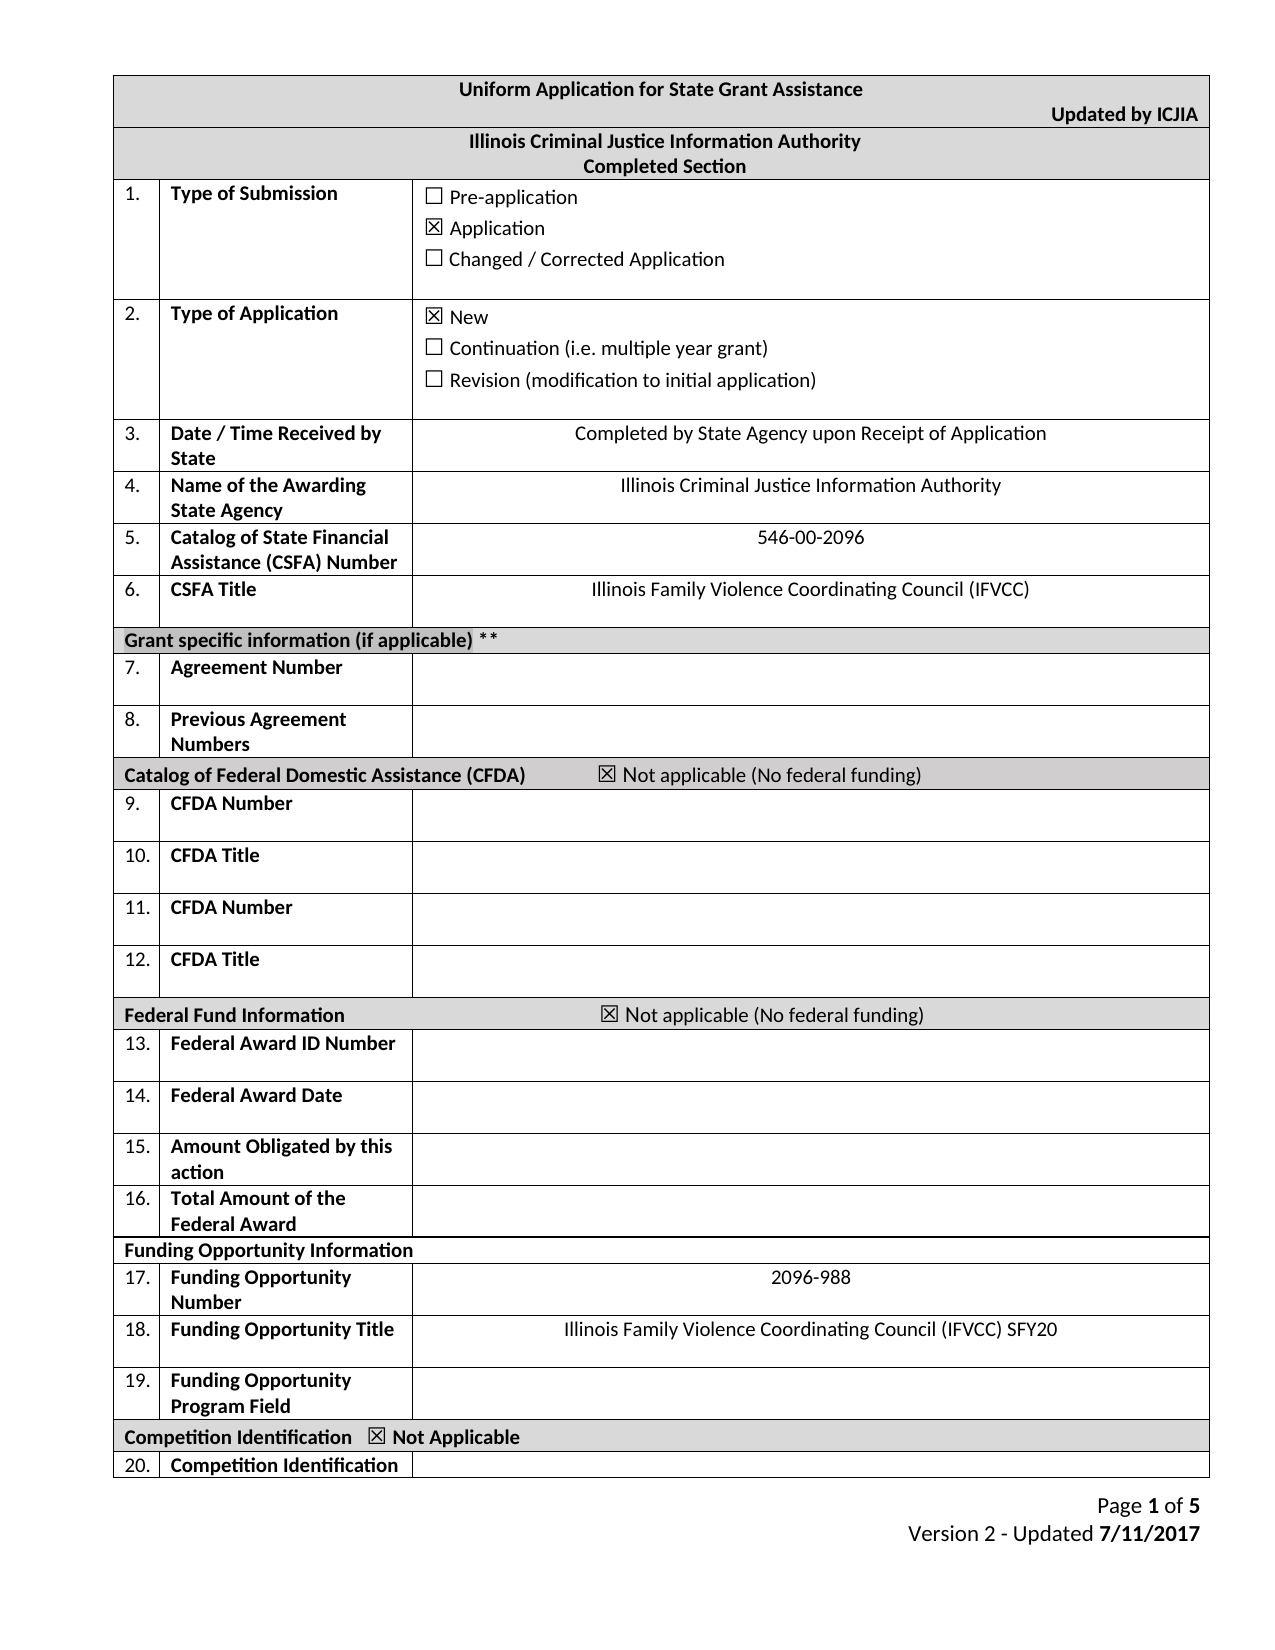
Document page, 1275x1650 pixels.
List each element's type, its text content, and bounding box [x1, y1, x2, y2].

table_cell [114, 706, 159, 757]
table_cell [114, 946, 159, 997]
table_cell [413, 1452, 1209, 1477]
table_cell [413, 1030, 1209, 1081]
table_cell Total Amount of the Federal Award [160, 1186, 412, 1236]
table_cell [114, 1186, 159, 1236]
table_cell Federal Award ID Number [160, 1030, 412, 1081]
table_cell [114, 1316, 159, 1367]
table_cell Completed by State Agency upon Receipt of Application [413, 420, 1209, 471]
table_cell [114, 180, 159, 299]
table_cell Federal Award Date [160, 1082, 412, 1133]
table_cell [114, 842, 159, 893]
table_cell [114, 300, 159, 419]
table_cell Date / Time Received by State [160, 420, 412, 471]
table_cell Illinois Criminal Justice Information Authority Completed Section [114, 128, 1209, 179]
table_cell Pre-application Application Changed / Corrected Application [413, 180, 1209, 299]
table_cell [413, 1368, 1209, 1418]
table_cell [114, 1134, 159, 1184]
table_cell [413, 790, 1209, 841]
table_cell [413, 1186, 1209, 1236]
table_cell Funding Opportunity Program Field [160, 1368, 412, 1418]
table_cell [413, 654, 1209, 705]
table_cell [114, 654, 159, 705]
table_cell [413, 842, 1209, 893]
table_cell [413, 1082, 1209, 1133]
table_cell Catalog of Federal Domestic Assistance (CFDA) Not applicable (No federal funding) [114, 758, 1209, 789]
table_cell Agreement Number [160, 654, 412, 705]
table_cell [413, 706, 1209, 757]
table_cell CFDA Title [160, 946, 412, 997]
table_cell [160, 1452, 412, 1477]
table_cell Previous Agreement Numbers [160, 706, 412, 757]
table_cell CFDA Number [160, 894, 412, 945]
table_cell [114, 524, 159, 575]
table_cell Illinois Criminal Justice Information Authority [413, 472, 1209, 523]
table_cell Funding Opportunity Title [160, 1316, 412, 1367]
table_cell Amount Obligated by this action [160, 1134, 412, 1184]
table_cell [413, 1134, 1209, 1184]
table_header Uniform Application for State Grant Assistance Updated by ICJIA [114, 76, 1209, 127]
table_cell [413, 946, 1209, 997]
table_cell CFDA Title [160, 842, 412, 893]
table_cell Grant specific information (if applicable) ** [473, 628, 1209, 653]
table_cell Illinois Family Violence Coordinating Council (IFVCC) SFY20 [413, 1316, 1209, 1367]
table_cell Competition Identification Not Applicable [114, 1420, 1209, 1451]
table_cell [114, 790, 159, 841]
table_cell Name of the Awarding State Agency [160, 472, 412, 523]
table_cell [114, 1452, 159, 1477]
table_cell Funding Opportunity Number [160, 1264, 412, 1315]
table_cell CSFA Title [160, 576, 412, 627]
table_cell Illinois Family Violence Coordinating Council (IFVCC) [413, 576, 1209, 627]
table_cell [114, 894, 159, 945]
table_cell Federal Fund Information Not applicable (No federal funding) [114, 998, 1209, 1029]
table_cell Catalog of State Financial Assistance (CSFA) Number [160, 524, 412, 575]
table_cell [114, 472, 159, 523]
table_cell [413, 894, 1209, 945]
table_cell [114, 1368, 159, 1418]
table_cell 546-00-2096 [413, 524, 1209, 575]
table_cell [114, 576, 159, 627]
table_cell New Continuation (i.e. multiple year grant) Revision (modification to initial application) [413, 300, 1209, 419]
table_cell CFDA Number [160, 790, 412, 841]
table_cell [114, 1264, 159, 1315]
table_cell [114, 1082, 159, 1133]
table_cell Type of Submission [160, 180, 412, 299]
table_cell Type of Application [160, 300, 412, 419]
table_cell Funding Opportunity Information [114, 1238, 1209, 1263]
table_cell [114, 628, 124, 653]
table_cell [114, 1030, 159, 1081]
table_cell 2096-988 [413, 1264, 1209, 1315]
table_cell [114, 420, 159, 471]
